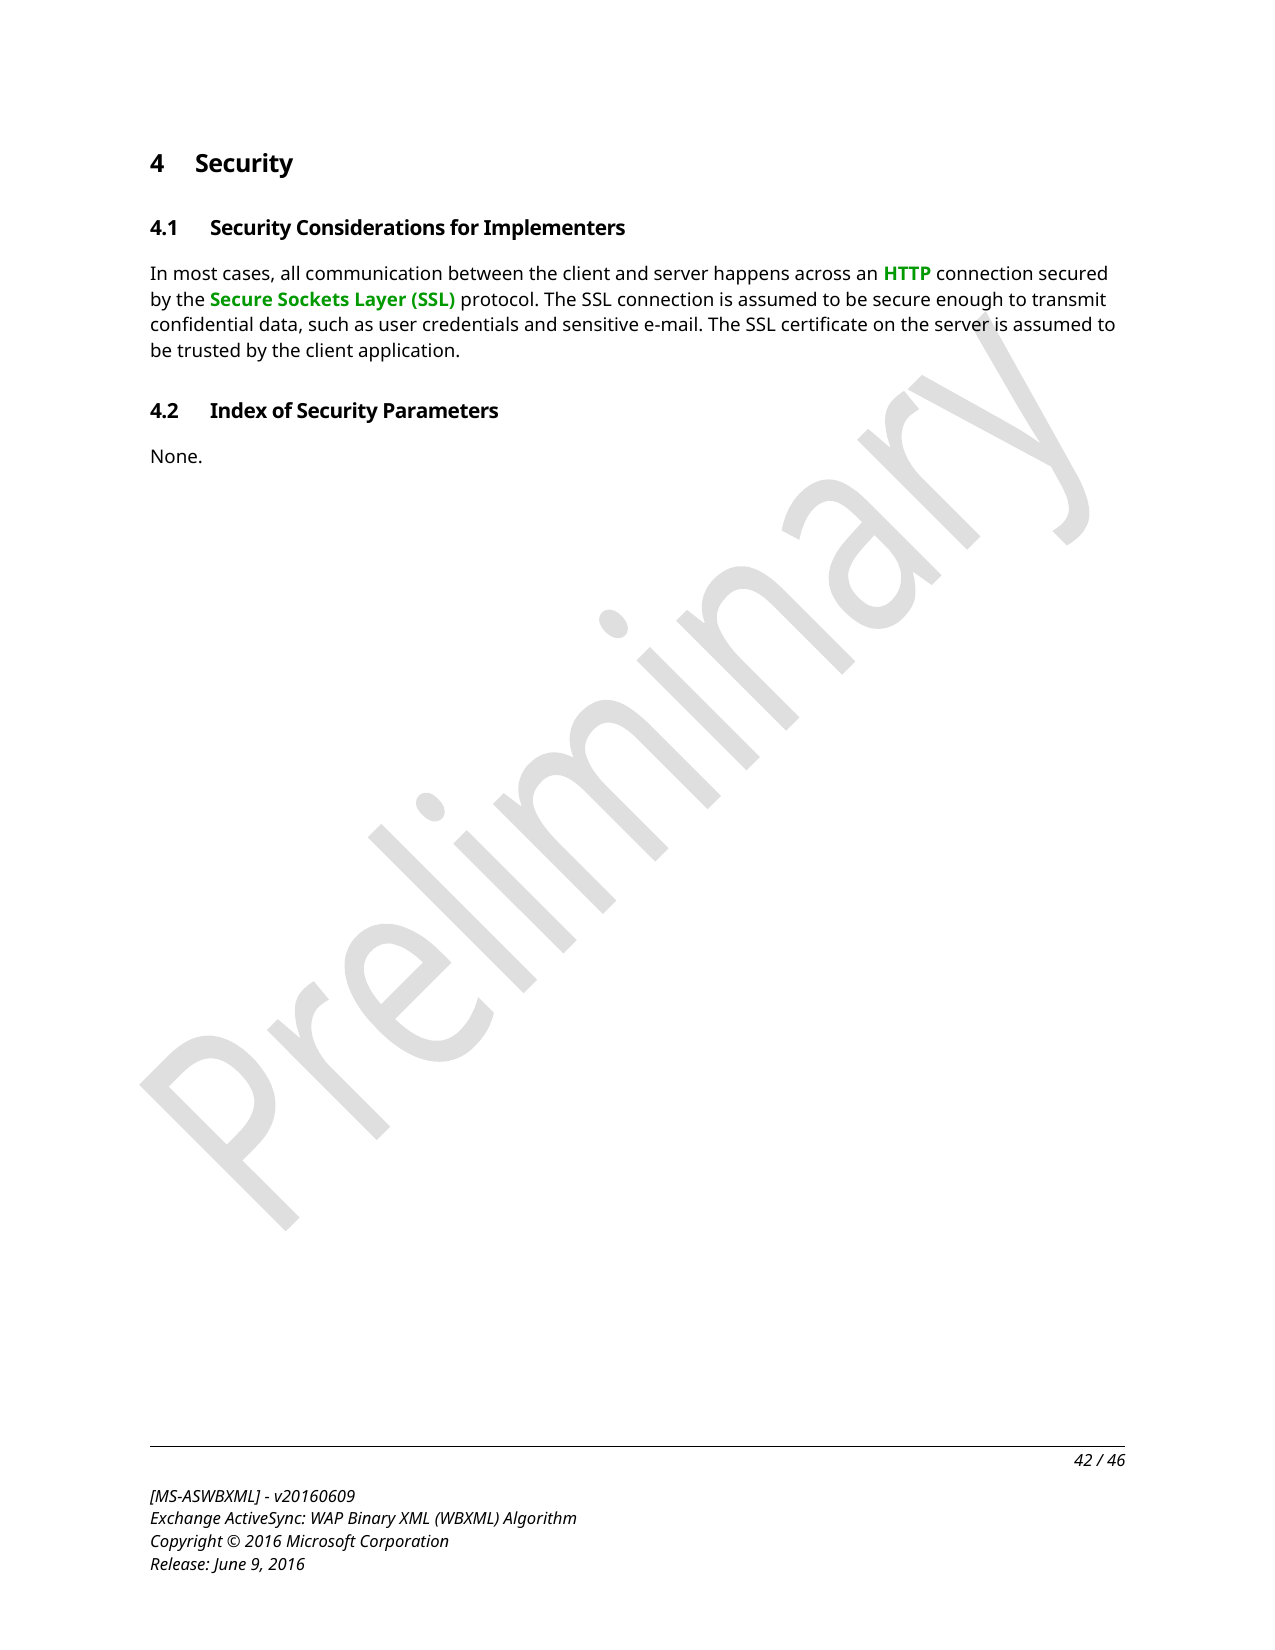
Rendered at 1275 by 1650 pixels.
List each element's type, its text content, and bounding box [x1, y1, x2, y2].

text None. [150, 443, 1125, 468]
subtitle Index of Security Parameters [150, 396, 1125, 424]
subtitle Security Considerations for Implementers [150, 213, 1125, 242]
text In most cases, all communication between the client and server happens across an HTTP connection secured by the Secure Sockets Layer (SSL) protocol. The SSL connection is assumed to be secure enough to transmit confidential data, such as user credentials and sensitive e-mail. The SSL certificate on the server is assumed to be trusted by the client application. [150, 260, 1125, 362]
subtitle Security [150, 146, 1125, 180]
